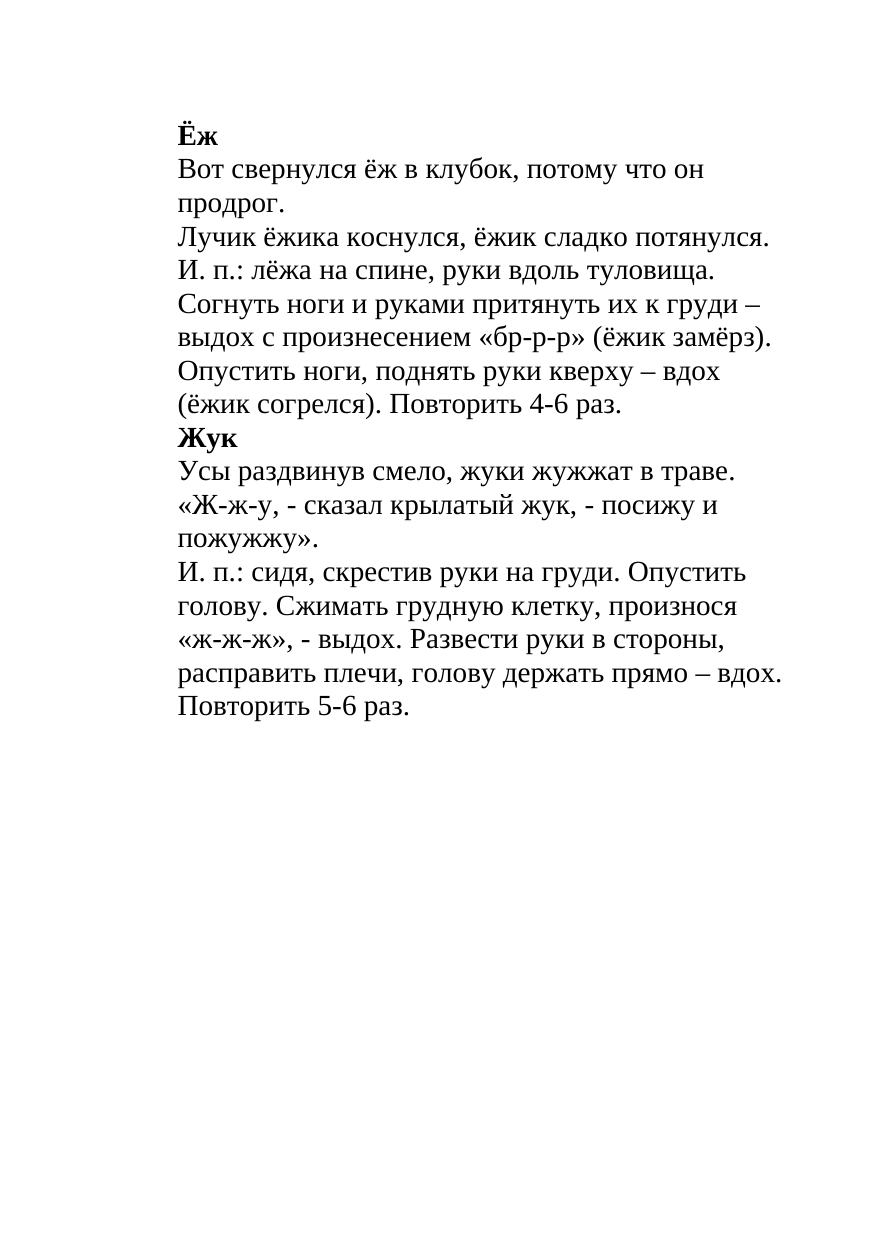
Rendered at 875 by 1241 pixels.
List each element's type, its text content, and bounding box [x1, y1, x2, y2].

text И. п.: лёжа на спине, руки вдоль туловища. Согнуть ноги и руками притянуть их к груди – [177, 252, 786, 319]
text И. п.: сидя, скрестив руки на груди. Опустить голову. Сжимать грудную клетку, произнося «ж-ж-ж», - выдох. Развести руки в стороны, расправить плечи, голову держать прямо – вдох. Повторить 5-6 раз. [177, 554, 786, 722]
text Жук [177, 420, 786, 453]
text Ёж [177, 118, 786, 152]
text «Ж-ж-у, - сказал крылатый жук, - посижу и пожужжу». [177, 487, 786, 554]
text Лучик ёжика коснулся, ёжик сладко потянулся. [177, 219, 786, 252]
text Усы раздвинув смело, жуки жужжат в траве. [177, 453, 786, 487]
text Вот свернулся ёж в клубок, потому что он продрог. [177, 152, 786, 219]
text выдох с произнесением «бр-р-р» (ёжик замёрз). Опустить ноги, поднять руки кверху – вдох (ёжик согрелся). Повторить 4-6 раз. [177, 319, 786, 420]
